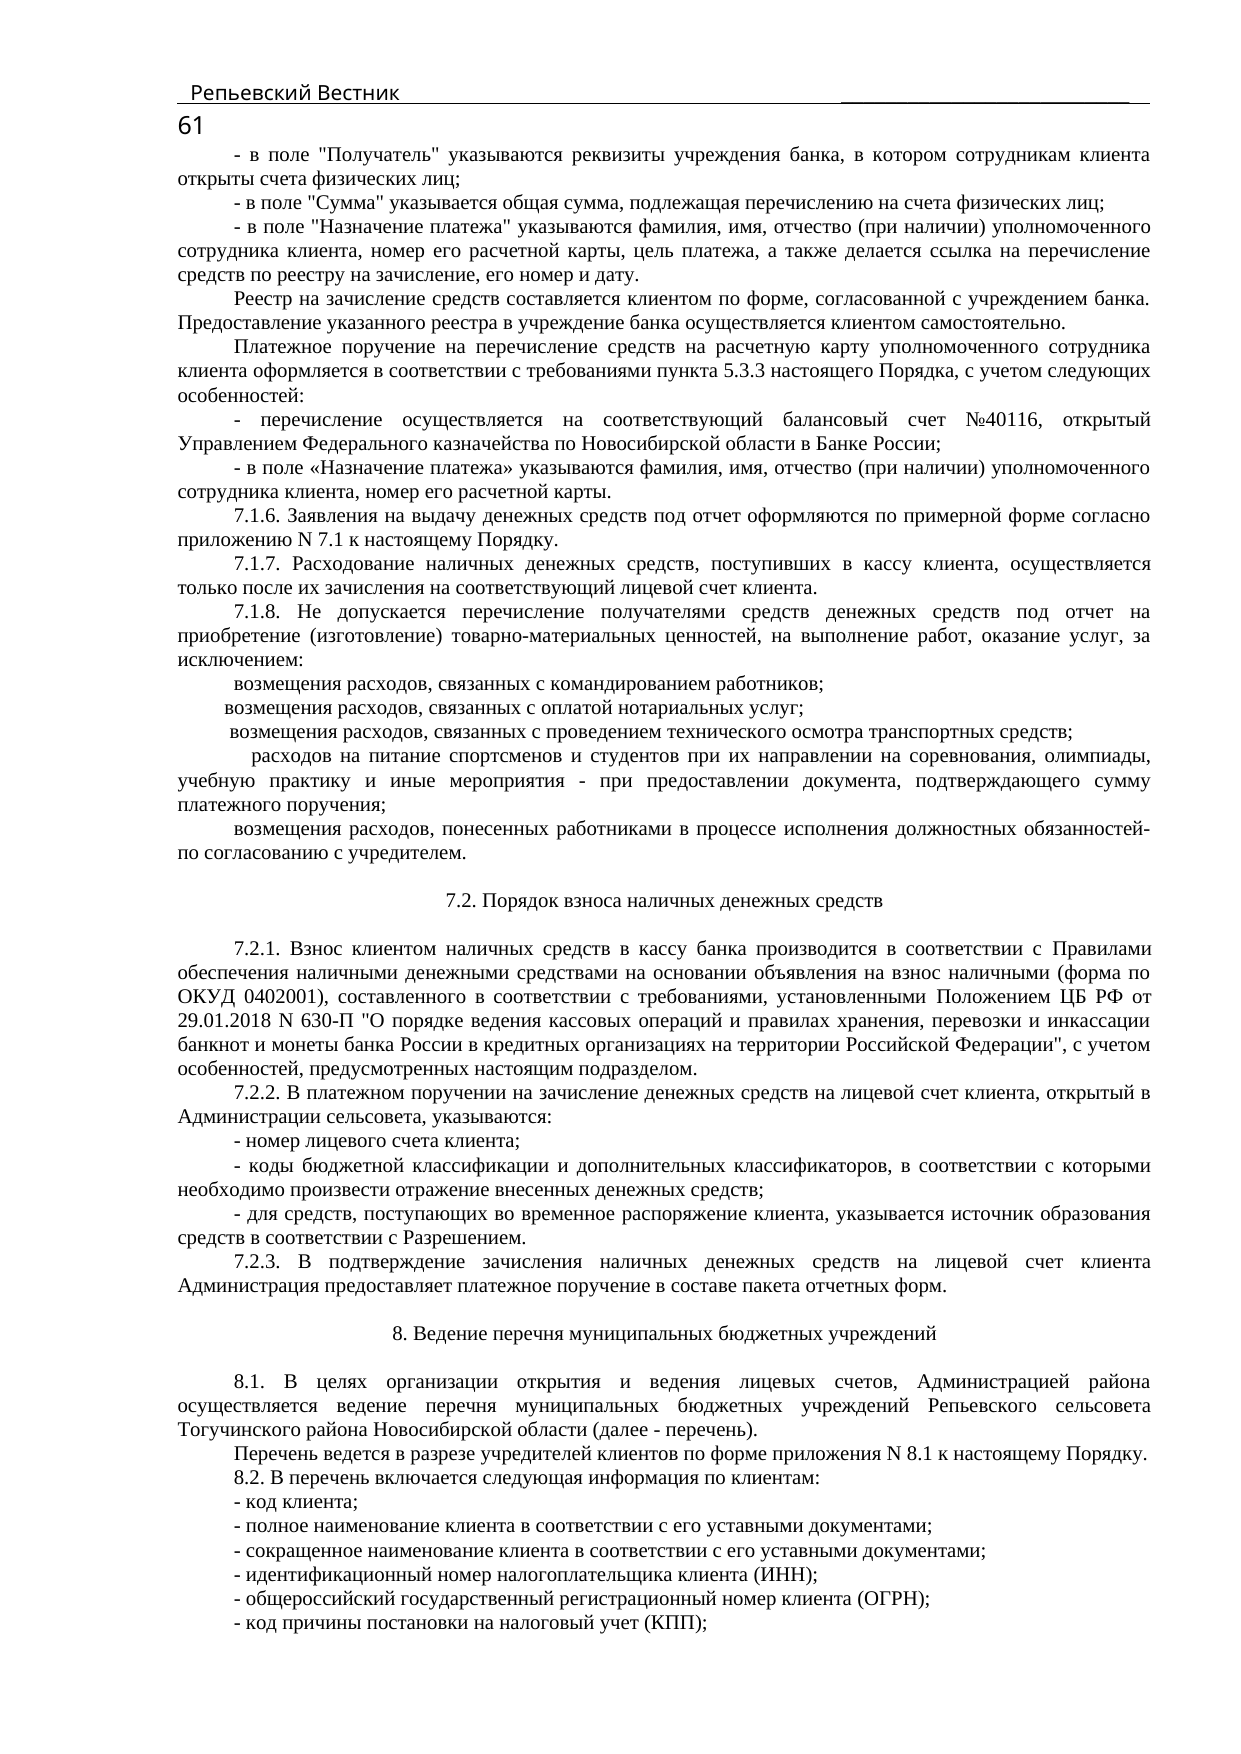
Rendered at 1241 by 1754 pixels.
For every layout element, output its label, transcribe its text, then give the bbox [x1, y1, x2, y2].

text - для средств, поступающих во временное распоряжение клиента, указывается источник образования средств в соответствии с Разрешением. [177, 1201, 1152, 1249]
text - в поле "Получатель" указываются реквизиты учреждения банка, в котором сотрудникам клиента открыты счета физических лиц; [177, 142, 1152, 190]
text - перечисление осуществляется на соответствующий балансовый счет №40116, открытый Управлением Федерального казначейства по Новосибирской области в Банке России; [177, 407, 1152, 455]
text 7.2.1. Взнос клиентом наличных средств в кассу банка производится в соответствии с Правилами обеспечения наличными денежными средствами на основании объявления на взнос наличными (форма по ОКУД 0402001), составленного в соответствии с требованиями, установленными Положением ЦБ РФ от 29.01.2018 N 630-П "О порядке ведения кассовых операций и правилах хранения, перевозки и инкассации банкнот и монеты банка России в кредитных организациях на территории Российской Федерации", с учетом особенностей, предусмотренных настоящим подразделом. [177, 936, 1152, 1080]
text Перечень ведется в разрезе учредителей клиентов по форме приложения N 8.1 к настоящему Порядку. [177, 1441, 1152, 1465]
text 7.2.2. В платежном поручении на зачисление денежных средств на лицевой счет клиента, открытый в Администрации сельсовета, указываются: [177, 1080, 1152, 1128]
text 8. Ведение перечня муниципальных бюджетных учреждений [177, 1321, 1152, 1345]
text возмещения расходов, связанных с проведением технического осмотра транспортных средств; [177, 719, 1152, 743]
text - полное наименование клиента в соответствии с его уставными документами; [177, 1513, 1152, 1537]
text возмещения расходов, связанных с оплатой нотариальных услуг; [177, 695, 1152, 719]
text - общероссийский государственный регистрационный номер клиента (ОГРН); [177, 1586, 1152, 1610]
text - код причины постановки на налоговый учет (КПП); [177, 1610, 1152, 1634]
text 7.1.6. Заявления на выдачу денежных средств под отчет оформляются по примерной форме согласно приложению N 7.1 к настоящему Порядку. [177, 503, 1152, 551]
text - коды бюджетной классификации и дополнительных классификаторов, в соответствии с которыми необходимо произвести отражение внесенных денежных средств; [177, 1152, 1152, 1201]
text возмещения расходов, понесенных работниками в процессе исполнения должностных обязанностей- по согласованию с учредителем. [177, 816, 1152, 864]
text 7.2. Порядок взноса наличных денежных средств [177, 888, 1152, 912]
text Платежное поручение на перечисление средств на расчетную карту уполномоченного сотрудника клиента оформляется в соответствии с требованиями пункта 5.3.3 настоящего Порядка, с учетом следующих особенностей: [177, 334, 1152, 407]
text 7.1.7. Расходование наличных денежных средств, поступивших в кассу клиента, осуществляется только после их зачисления на соответствующий лицевой счет клиента. [177, 551, 1152, 599]
text 7.1.8. Не допускается перечисление получателями средств денежных средств под отчет на приобретение (изготовление) товарно-материальных ценностей, на выполнение работ, оказание услуг, за исключением: [177, 599, 1152, 671]
text - код клиента; [177, 1489, 1152, 1513]
text возмещения расходов, связанных с командированием работников; [177, 671, 1152, 695]
text - номер лицевого счета клиента; [177, 1128, 1152, 1152]
text расходов на питание спортсменов и студентов при их направлении на соревнования, олимпиады, учебную практику и иные мероприятия - при предоставлении документа, подтверждающего сумму платежного поручения; [177, 743, 1152, 816]
text - в поле "Сумма" указывается общая сумма, подлежащая перечислению на счета физических лиц; [177, 190, 1152, 214]
text 7.2.3. В подтверждение зачисления наличных денежных средств на лицевой счет клиента Администрация предоставляет платежное поручение в составе пакета отчетных форм. [177, 1249, 1152, 1297]
text - идентификационный номер налогоплательщика клиента (ИНН); [177, 1562, 1152, 1586]
text - в поле «Назначение платежа» указываются фамилия, имя, отчество (при наличии) уполномоченного сотрудника клиента, номер его расчетной карты. [177, 455, 1152, 503]
text Реестр на зачисление средств составляется клиентом по форме, согласованной с учреждением банка. Предоставление указанного реестра в учреждение банка осуществляется клиентом самостоятельно. [177, 286, 1152, 334]
text - в поле "Назначение платежа" указываются фамилия, имя, отчество (при наличии) уполномоченного сотрудника клиента, номер его расчетной карты, цель платежа, а также делается ссылка на перечисление средств по реестру на зачисление, его номер и дату. [177, 214, 1152, 286]
text - сокращенное наименование клиента в соответствии с его уставными документами; [177, 1537, 1152, 1562]
text 8.1. В целях организации открытия и ведения лицевых счетов, Администрацией района осуществляется ведение перечня муниципальных бюджетных учреждений Репьевского сельсовета Тогучинского района Новосибирской области (далее - перечень). [177, 1369, 1152, 1441]
text 8.2. В перечень включается следующая информация по клиентам: [177, 1465, 1152, 1489]
